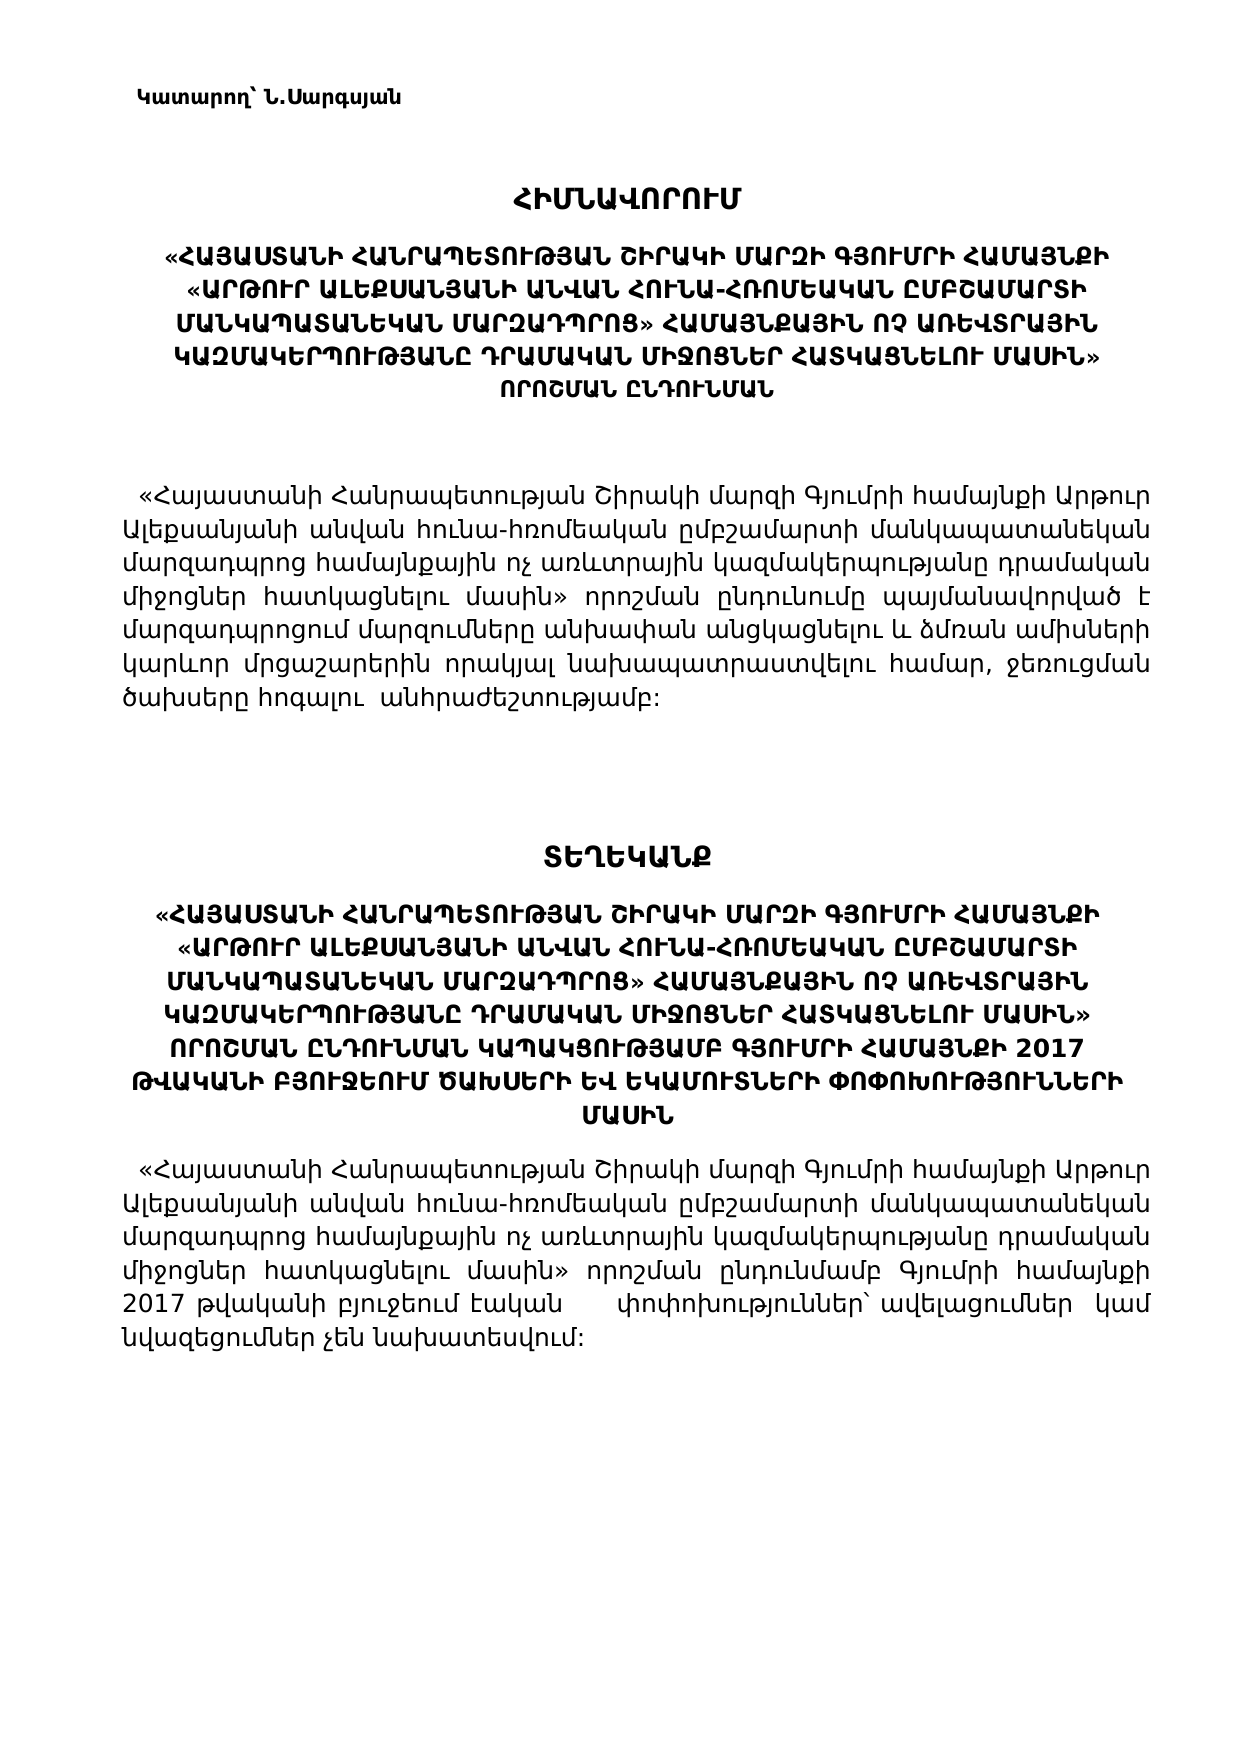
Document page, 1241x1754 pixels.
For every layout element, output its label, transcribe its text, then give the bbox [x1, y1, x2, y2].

text «ՀԱՅԱՍՏԱՆԻ ՀԱՆՐԱՊԵՏՈՒԹՅԱՆ ՇԻՐԱԿԻ ՄԱՐԶԻ ԳՅՈՒՄՐԻ ՀԱՄԱՅՆՔԻ «ԱՐԹՈՒՐ ԱԼԵՔՍԱՆՅԱՆԻ ԱՆՎԱՆ ՀՈՒՆԱ-ՀՌՈՄԵԱԿԱՆ ԸՄԲՇԱՄԱՐՏԻ ՄԱՆԿԱՊԱՏԱՆԵԿԱՆ ՄԱՐԶԱԴՊՐՈՑ» ՀԱՄԱՅՆՔԱՅԻՆ ՈՉ ԱՌԵՎՏՐԱՅԻՆ ԿԱԶՄԱԿԵՐՊՈՒԹՅԱՆԸ ԴՐԱՄԱԿԱՆ ՄԻՋՈՑՆԵՐ ՀԱՏԿԱՑՆԵԼՈՒ ՄԱՍԻՆ» ՈՐՈՇՄԱՆ ԸՆԴՈՒՆՄԱՆ ԿԱՊԱԿՑՈՒԹՅԱՄԲ ԳՅՈՒՄՐԻ ՀԱՄԱՅՆՔԻ 2017 ԹՎԱԿԱՆԻ ԲՅՈՒՋԵՈՒՄ ԾԱԽՍԵՐԻ ԵՎ ԵԿԱՄՈՒՏՆԵՐԻ ՓՈՓՈԽՈՒԹՅՈՒՆՆԵՐԻ ՄԱՍԻՆ [103, 900, 1152, 1130]
text ՀԻՄՆԱՎՈՐՈՒՄ [103, 182, 1152, 216]
text ՏԵՂԵԿԱՆՔ [103, 840, 1152, 874]
text «Հայաստանի Հանրապետության Շիրակի մարզի Գյումրի համայնքի Արթուր Ալեքսանյանի անվան հունա-հռոմեական ըմբշամարտի մանկապատանեկան մարզադպրոց համայնքային ոչ առևտրային կազմակերպությանը դրամական միջոցներ հատկացնելու մասին» որոշման ընդունումը պայմանավորված է մարզադպրոցում մարզումները անխափան անցկացնելու և ձմռան ամիսների կարևոր մրցաշարերին որակյալ նախապատրաստվելու համար, ջեռուցման ծախսերը հոգալու անհրաժեշտությամբ: [122, 482, 1152, 712]
text «Հայաստանի Հանրապետության Շիրակի մարզի Գյումրի համայնքի Արթուր Ալեքսանյանի անվան հունա-հռոմեական ըմբշամարտի մանկապատանեկան մարզադպրոց համայնքային ոչ առևտրային կազմակերպությանը դրամական միջոցներ հատկացնելու մասին» որոշման ընդունմամբ Գյումրի համայնքի 2017 թվականի բյուջեում էական փոփոխություններ՝ ավելացումներ կամ նվազեցումներ չեն նախատեսվում: [122, 1156, 1152, 1352]
text Կատարող՝ Ն.Սարգսյան [56, 85, 1152, 109]
text «ՀԱՅԱՍՏԱՆԻ ՀԱՆՐԱՊԵՏՈՒԹՅԱՆ ՇԻՐԱԿԻ ՄԱՐԶԻ ԳՅՈՒՄՐԻ ՀԱՄԱՅՆՔԻ «ԱՐԹՈՒՐ ԱԼԵՔՍԱՆՅԱՆԻ ԱՆՎԱՆ ՀՈՒՆԱ-ՀՌՈՄԵԱԿԱՆ ԸՄԲՇԱՄԱՐՏԻ ՄԱՆԿԱՊԱՏԱՆԵԿԱՆ ՄԱՐԶԱԴՊՐՈՑ» ՀԱՄԱՅՆՔԱՅԻՆ ՈՉ ԱՌԵՎՏՐԱՅԻՆ ԿԱԶՄԱԿԵՐՊՈՒԹՅԱՆԸ ԴՐԱՄԱԿԱՆ ՄԻՋՈՑՆԵՐ ՀԱՏԿԱՑՆԵԼՈՒ ՄԱՍԻՆ» ՈՐՈՇՄԱՆ ԸՆԴՈՒՆՄԱՆ [122, 242, 1152, 402]
